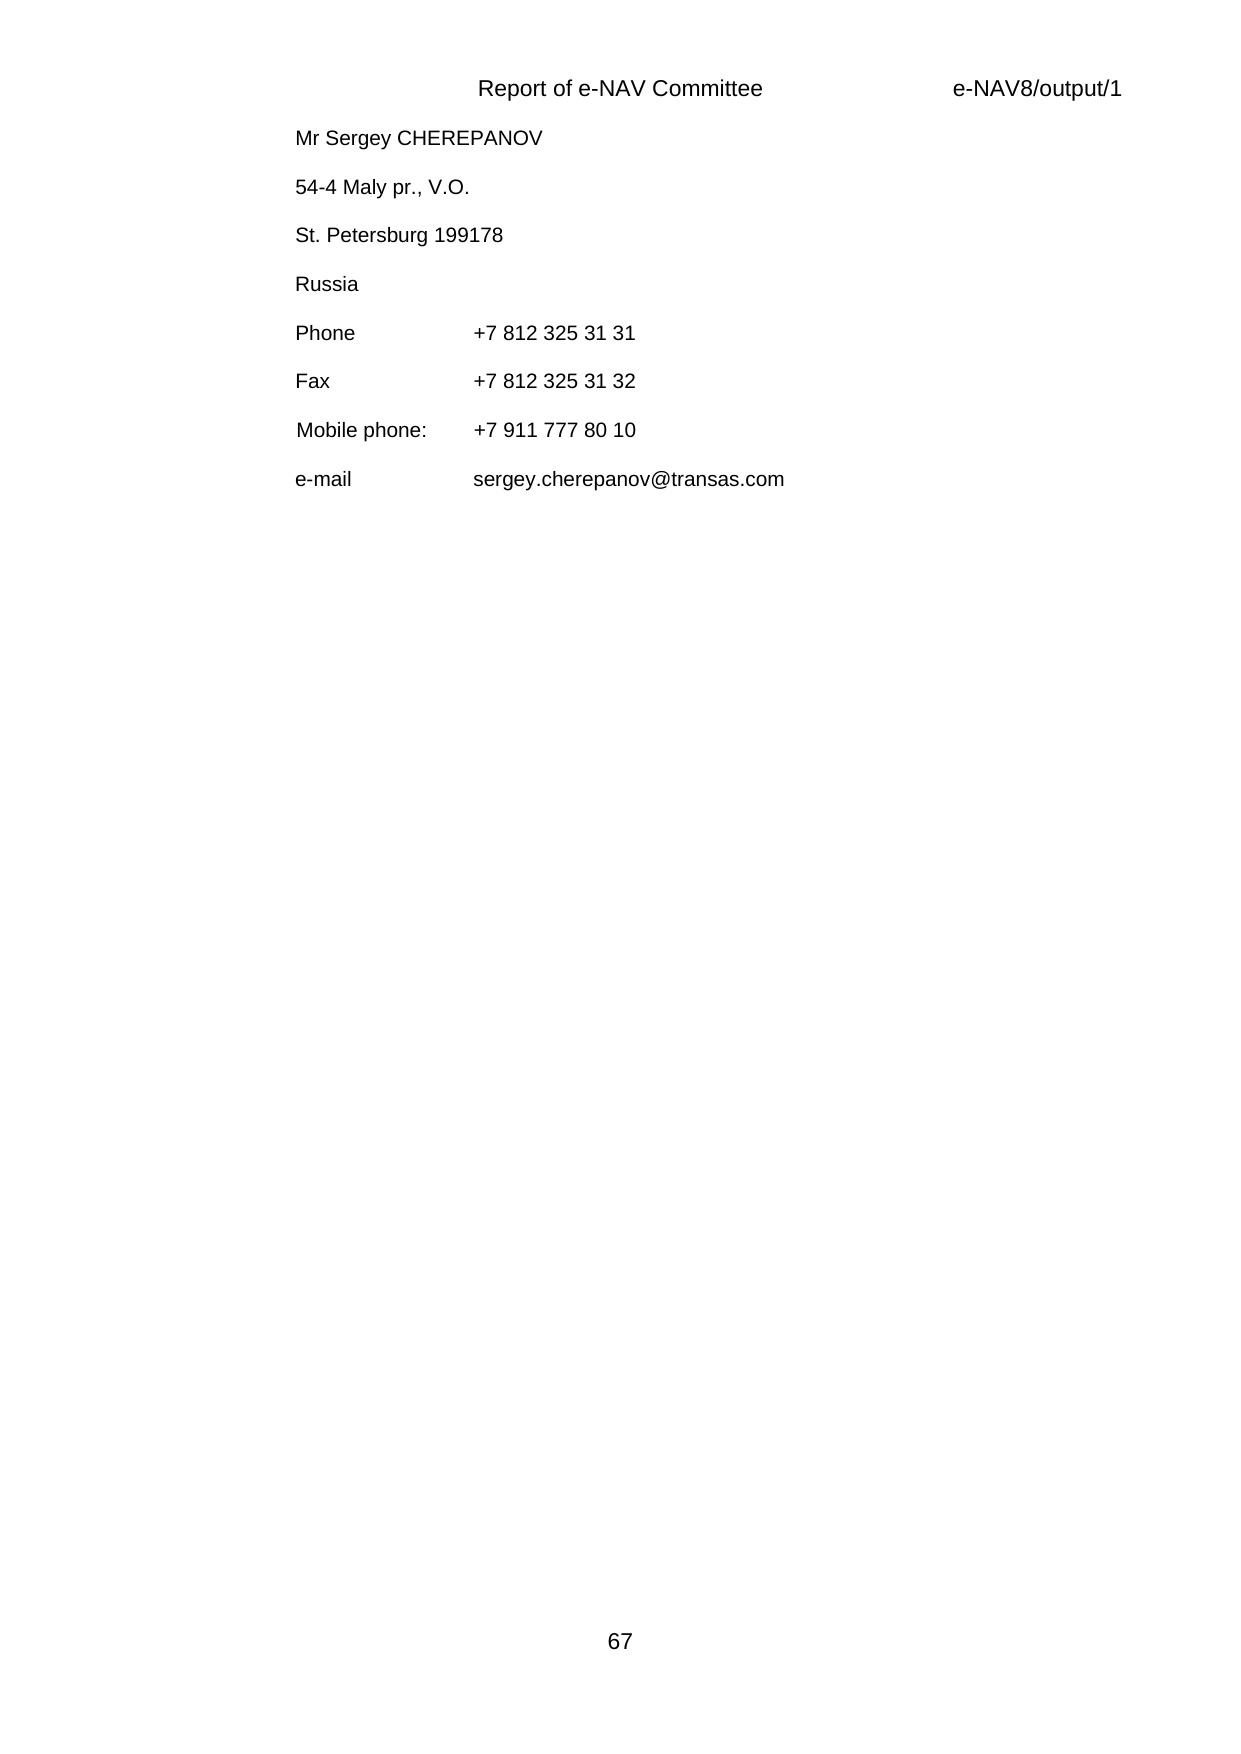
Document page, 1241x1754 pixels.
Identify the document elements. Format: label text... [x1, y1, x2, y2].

text 54-4 Maly pr., V.O. [118, 175, 1122, 199]
text e-mail sergey.cherepanov@transas.com [118, 467, 1122, 491]
text Mr [118, 126, 1122, 150]
text Fax +7 812 325 31 32 [118, 369, 1122, 393]
text Mobile phone: +7 911 777 80 10 [118, 418, 1122, 442]
text 199178 [118, 223, 1122, 247]
text Phone +7 812 325 31 31 [118, 321, 1122, 344]
